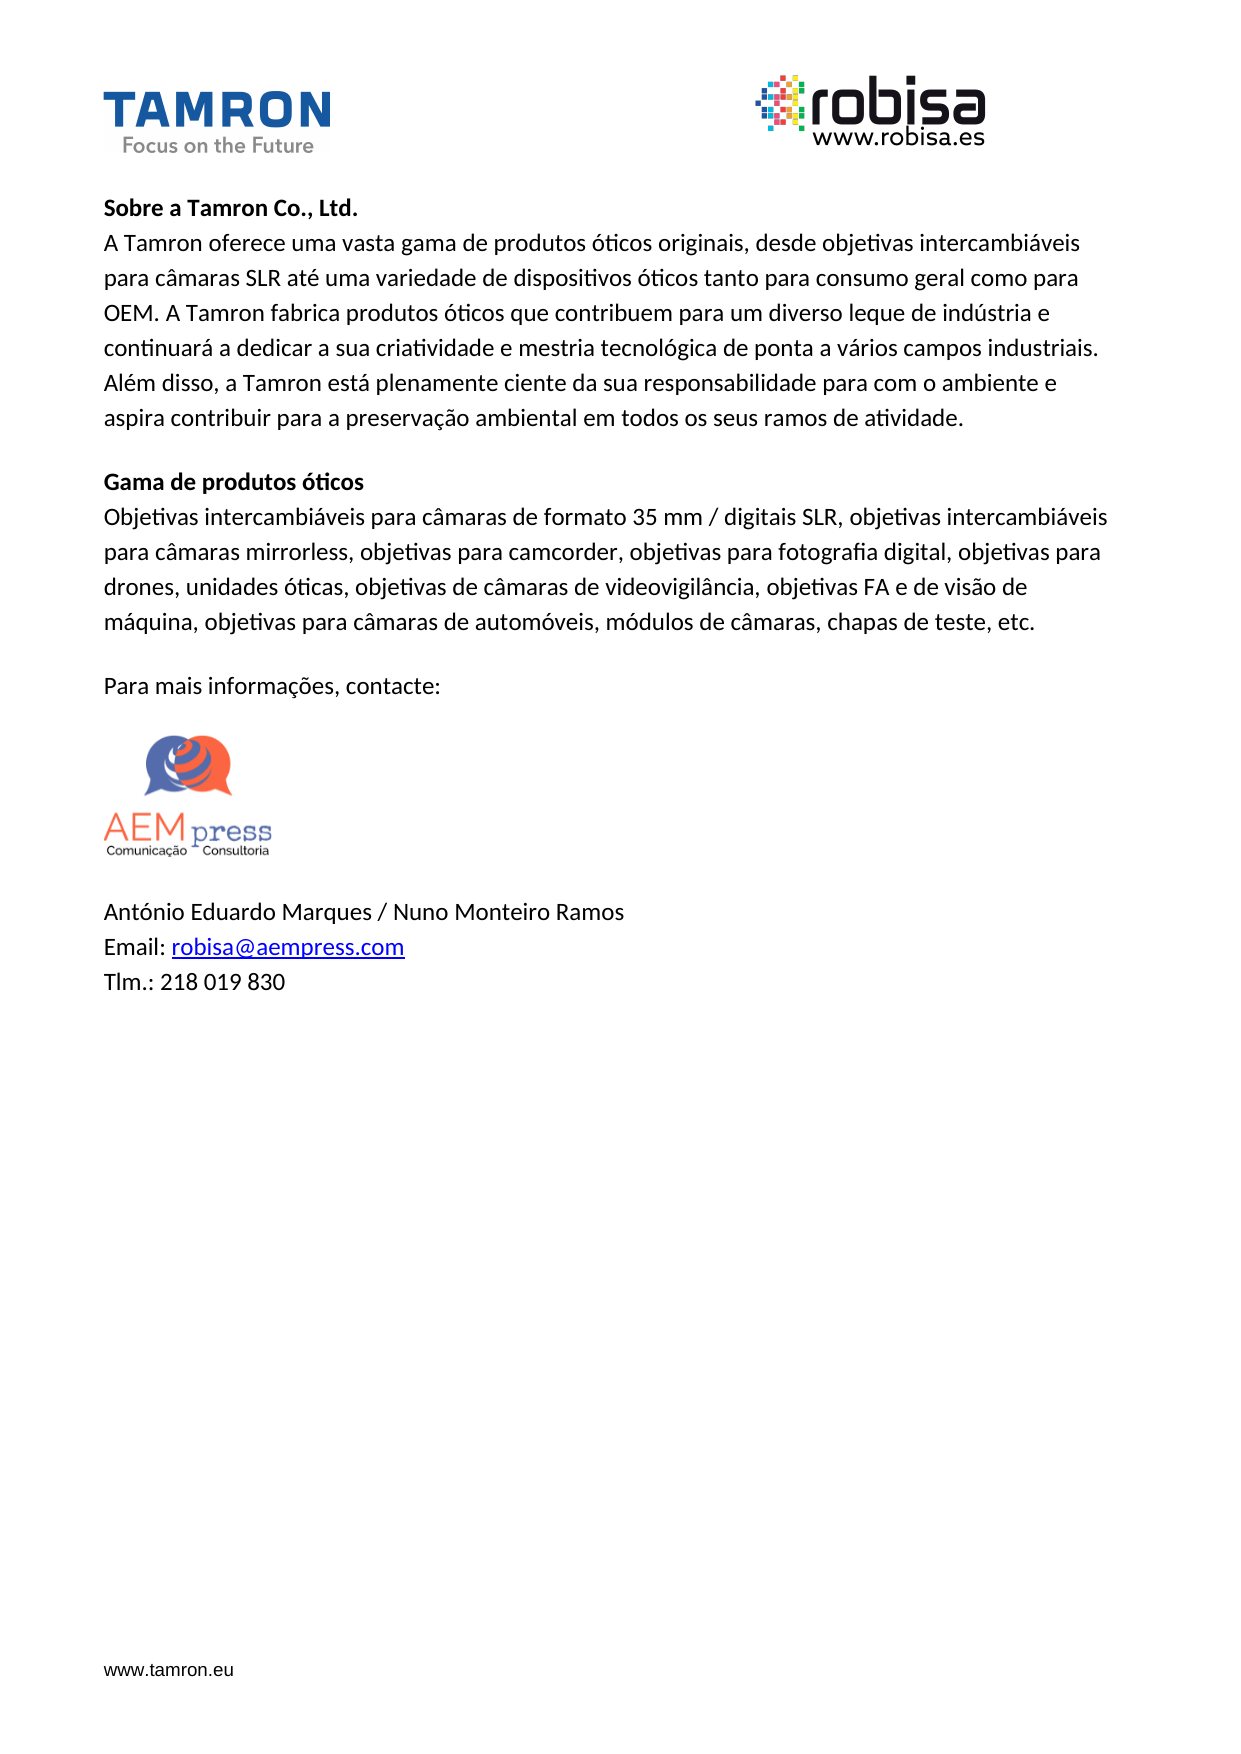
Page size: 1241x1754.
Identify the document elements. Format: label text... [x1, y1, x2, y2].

picture [103, 91, 330, 153]
text Gama de produtos óticos Objetivas intercambiáveis para câmaras de formato 35 mm / digitais SLR, objetivas intercambiáveis para câmaras mirrorless, objetivas para camcorder, objetivas para fotografia digital, objetivas para drones, unidades óticas, objetivas de câmaras de videovigilância, objetivas FA e de visão de máquina, objetivas para câmaras de automóveis, módulos de câmaras, chapas de teste, etc. [103, 466, 1122, 637]
text António Eduardo Marques / Nuno Monteiro Ramos Email: robisa@aempress.com Tlm.: 218 019 830 [103, 734, 1122, 996]
text Para mais informações, contacte: [103, 670, 1122, 701]
picture [103, 734, 272, 857]
picture [753, 73, 990, 153]
text Sobre a Tamron Co., Ltd. A Tamron oferece uma vasta gama de produtos óticos originais, desde objetivas intercambiáveis para câmaras SLR até uma variedade de dispositivos óticos tanto para consumo geral como para OEM. A Tamron fabrica produtos óticos que contribuem para um diverso leque de indústria e continuará a dedicar a sua criatividade e mestria tecnológica de ponta a vários campos industriais. Além disso, a Tamron está plenamente ciente da sua responsabilidade para com o ambiente e aspira contribuir para a preservação ambiental em todos os seus ramos de atividade. [103, 192, 1122, 432]
